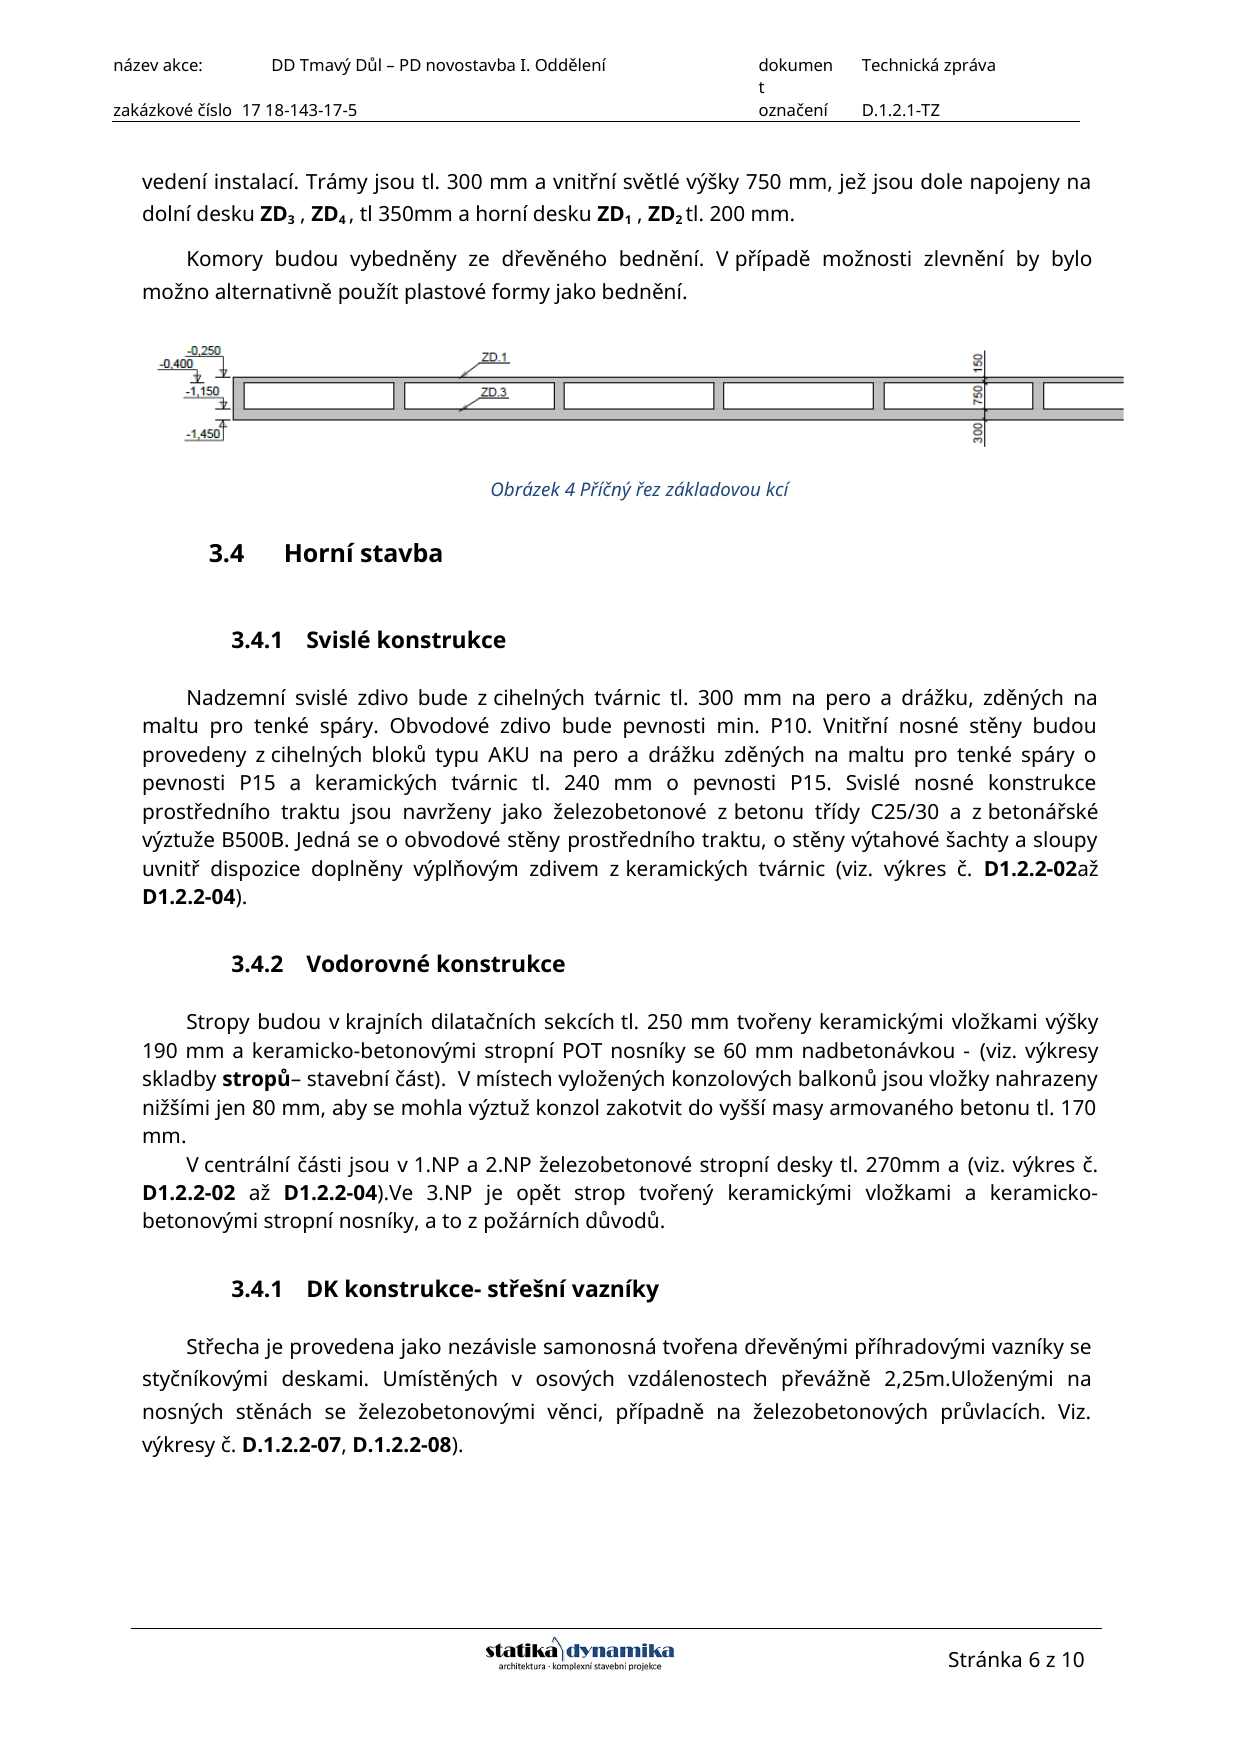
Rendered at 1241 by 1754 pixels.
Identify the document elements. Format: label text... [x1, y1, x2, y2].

text Komory budou vybedněny ze dřevěného bednění. V případě možnosti zlevnění by bylo možno alternativně použít plastové formy jako bednění. [142, 244, 1092, 306]
picture [141, 322, 1124, 460]
text Stropy budou v krajních dilatačních sekcích tl. 250 mm tvořeny keramickými vložkami výšky 190 mm a keramicko-betonovými stropní POT nosníky se 60 mm nadbetonávkou - (viz. výkresy skladby stropů– stavební část). V místech vyložených konzolových balkonů jsou vložky nahrazeny nižšími jen 80 mm, aby se mohla výztuž konzol zakotvit do vyšší masy armovaného betonu tl. 170 mm. [142, 1007, 1098, 1150]
picture [479, 1631, 681, 1679]
subtitle Svislé konstrukce [231, 624, 1092, 655]
subtitle Vodorovné konstrukce [231, 948, 1092, 979]
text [142, 167, 1092, 228]
subtitle Horní stavba [208, 535, 1092, 569]
text Střecha je provedena jako nezávisle samonosná tvořena dřevěnými příhradovými vazníky se styčníkovými deskami. Umístěných v osových vzdálenostech převážně 2,25m.Uloženými na nosných stěnách se železobetonovými věnci, případně na železobetonových průvlacích. Viz. výkresy č. D.1.2.2-07, D.1.2.2-08). [142, 1332, 1092, 1458]
text V centrální části jsou v 1.NP a 2.NP železobetonové stropní desky tl. 270mm a (viz. výkres č. D1.2.2-02 až D1.2.2-04).Ve 3.NP je opět strop tvořený keramickými vložkami a keramicko-betonovými stropní nosníky, a to z požárních důvodů. [142, 1150, 1098, 1235]
text Nadzemní svislé zdivo bude z cihelných tvárnic tl. 300 mm na pero a drážku, zděných na maltu pro tenké spáry. Obvodové zdivo bude pevnosti min. P10. Vnitřní nosné stěny budou provedeny z cihelných bloků typu AKU na pero a drážku zděných na maltu pro tenké spáry o pevnosti P15 a keramických tvárnic tl. 240 mm o pevnosti P15. Svislé nosné konstrukce prostředního traktu jsou navrženy jako železobetonové z betonu třídy C25/30 a z betonářské výztuže B500B. Jedná se o obvodové stěny prostředního traktu, o stěny výtahové šachty a sloupy uvnitř dispozice doplněny výplňovým zdivem z keramických tvárnic (viz. výkres č. D1.2.2-02až D1.2.2-04). [142, 683, 1098, 911]
subtitle DK konstrukce- střešní vazníky [231, 1272, 1092, 1304]
